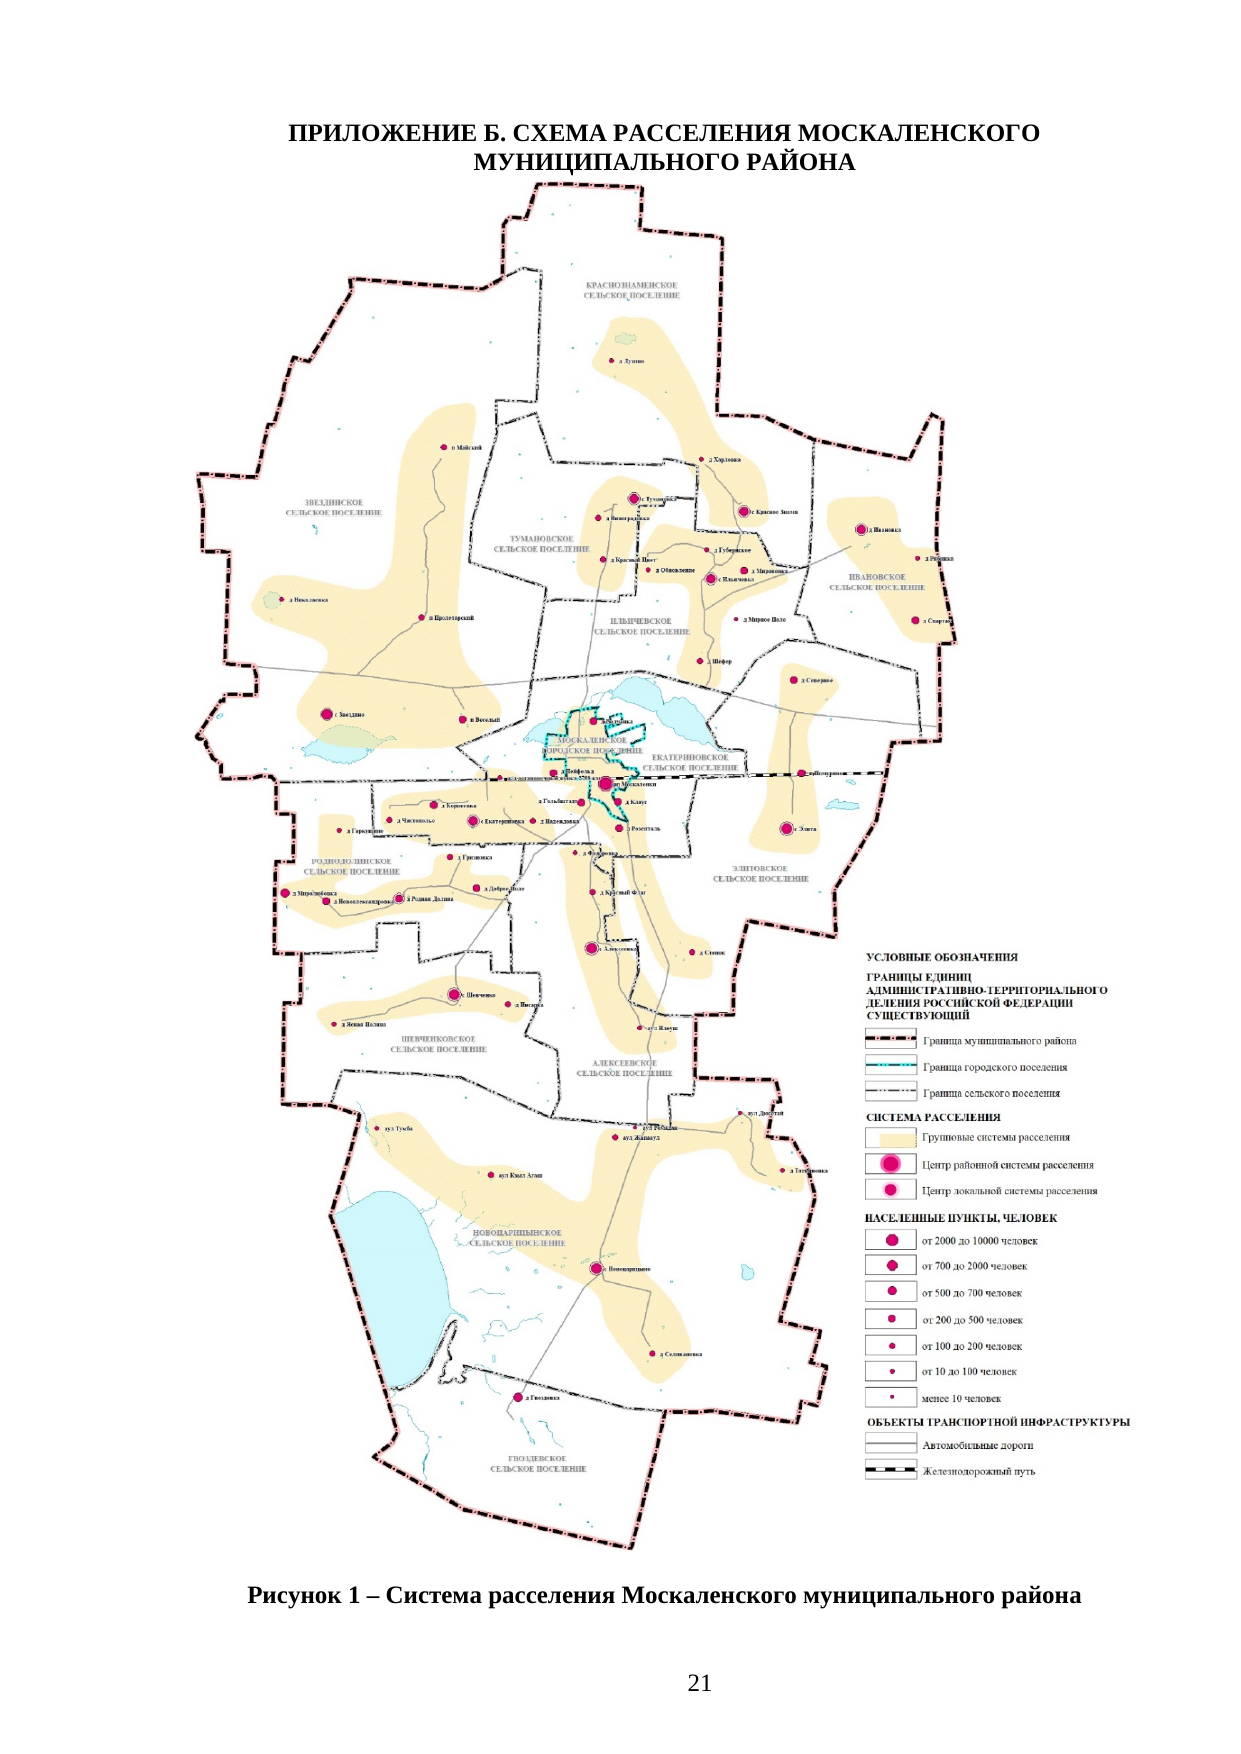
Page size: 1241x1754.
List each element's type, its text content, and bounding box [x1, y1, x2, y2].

text ПРИЛОЖЕНИЕ Б. СХЕМА РАССЕЛЕНИЯ мОСКАЛЕНСКОГО МУНИЦИПАЛЬНОГО РАЙОНА [177, 118, 1152, 176]
picture [193, 176, 1138, 1552]
text Рисунок 1 – Система расселения Москаленского муниципального района [177, 1580, 1152, 1609]
